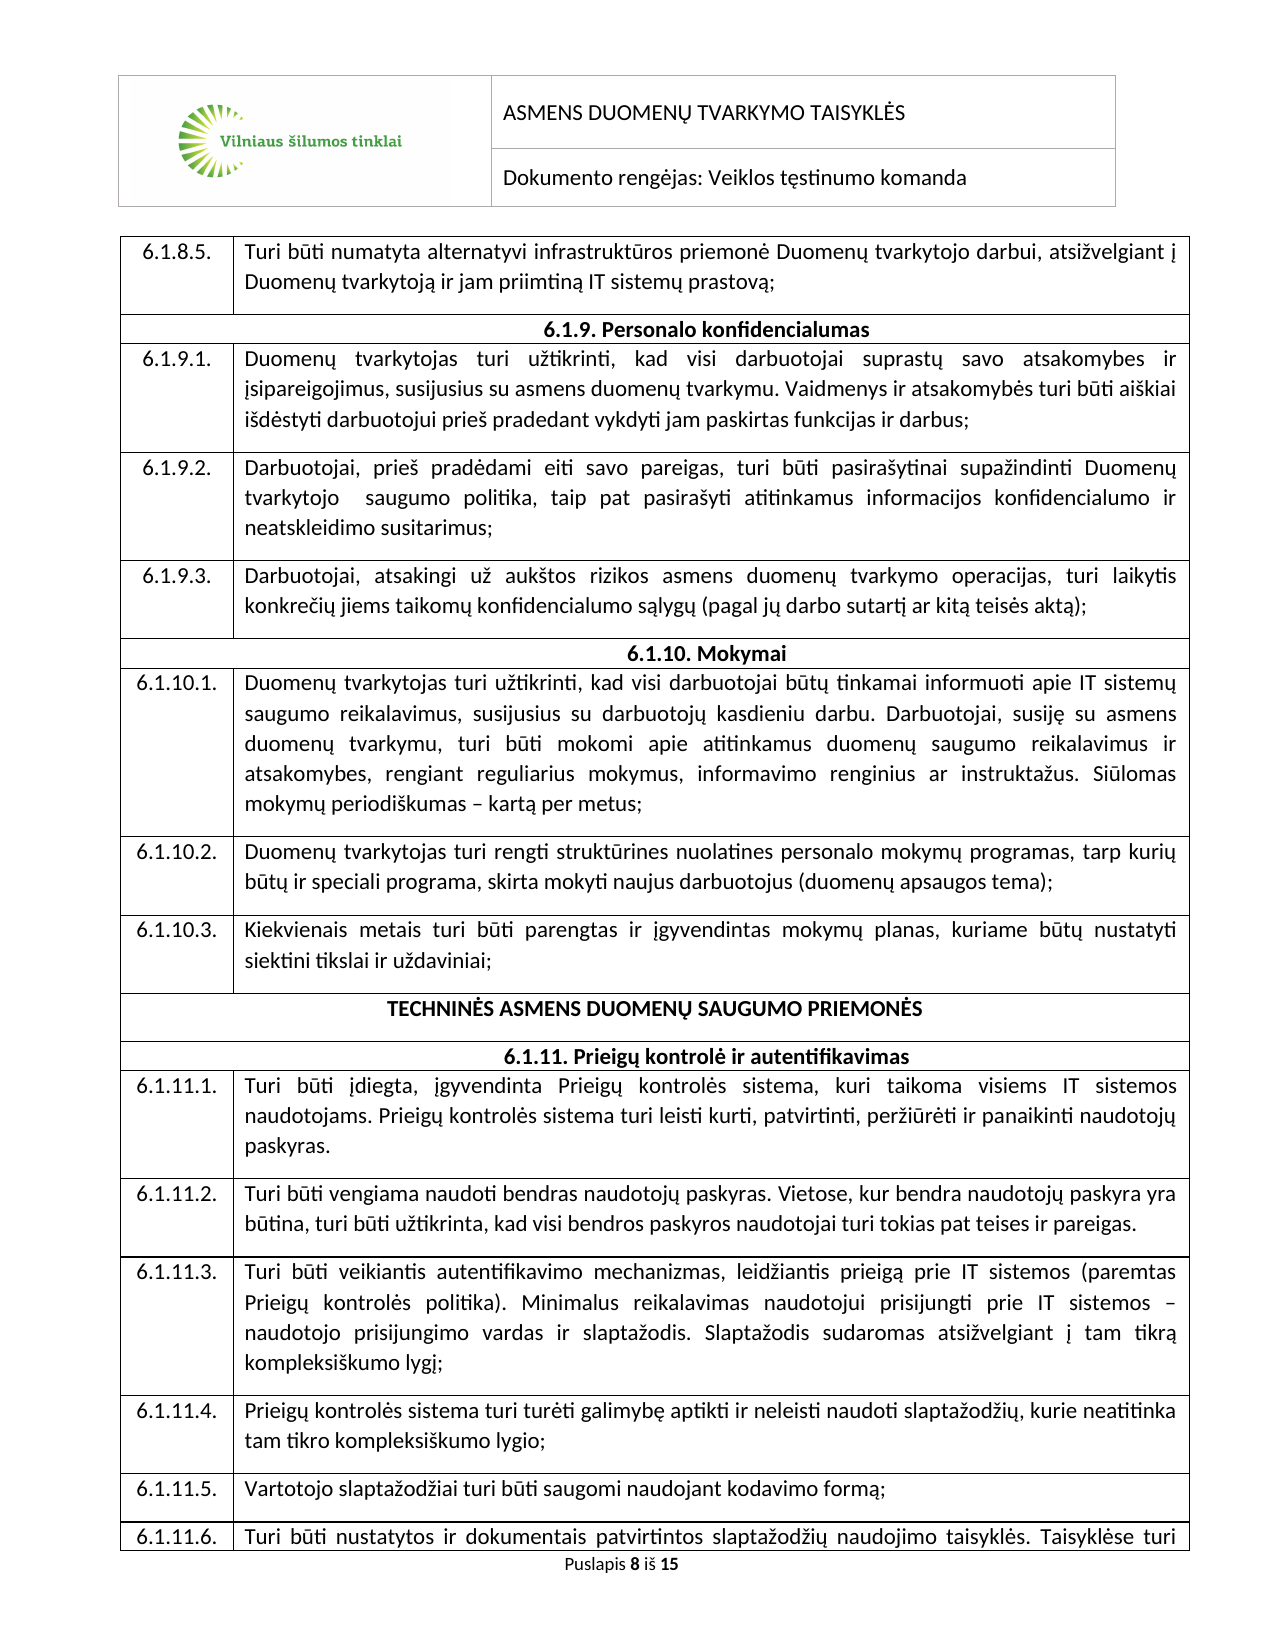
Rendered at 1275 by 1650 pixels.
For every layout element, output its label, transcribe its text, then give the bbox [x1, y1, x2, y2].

table_cell 6.1.10. Mokymai [121, 639, 1189, 667]
table_cell Duomenų tvarkytojas turi rengti struktūrines nuolatines personalo mokymų programas, tarp kurių būtų ir speciali programa, skirta mokyti naujus darbuotojus (duomenų apsaugos tema); [234, 837, 1189, 914]
table_cell TECHNINĖS ASMENS DUOMENŲ SAUGUMO PRIEMONĖS [121, 994, 1189, 1041]
table_cell 6.1.9. Personalo konfidencialumas [121, 315, 1189, 343]
table_cell Duomenų tvarkytojas turi užtikrinti, kad visi darbuotojai suprastų savo atsakomybes ir įsipareigojimus, susijusius su asmens duomenų tvarkymu. Vaidmenys ir atsakomybės turi būti aiškiai išdėstyti darbuotojui prieš pradedant vykdyti jam paskirtas funkcijas ir darbus; [234, 344, 1189, 452]
table_cell Prieigų kontrolės sistema turi turėti galimybę aptikti ir neleisti naudoti slaptažodžių, kurie neatitinka tam tikro kompleksiškumo lygio; [234, 1396, 1189, 1473]
table_cell 6.1.11.3. [121, 1258, 233, 1395]
table_cell Turi būti numatyta alternatyvi infrastruktūros priemonė Duomenų tvarkytojo darbui, atsižvelgiant į Duomenų tvarkytoją ir jam priimtiną IT sistemų prastovą; [234, 237, 1189, 314]
table_cell Turi būti vengiama naudoti bendras naudotojų paskyras. Vietose, kur bendra naudotojų paskyra yra būtina, turi būti užtikrinta, kad visi bendros paskyros naudotojai turi tokias pat teises ir pareigas. [234, 1179, 1189, 1256]
table_cell 6.1.11.4. [121, 1396, 233, 1473]
table_cell 6.1.11. Prieigų kontrolė ir autentifikavimas [121, 1042, 1189, 1070]
table_cell 6.1.9.2. [121, 453, 233, 560]
table_cell Darbuotojai, prieš pradėdami eiti savo pareigas, turi būti pasirašytinai supažindinti Duomenų tvarkytojo saugumo politika, taip pat pasirašyti atitinkamus informacijos konfidencialumo ir neatskleidimo susitarimus; [234, 453, 1189, 560]
table_cell 6.1.9.1. [121, 344, 233, 452]
table_cell 6.1.10.1. [121, 669, 233, 836]
table_cell Turi būti veikiantis autentifikavimo mechanizmas, leidžiantis prieigą prie IT sistemos (paremtas Prieigų kontrolės politika). Minimalus reikalavimas naudotojui prisijungti prie IT sistemos – naudotojo prisijungimo vardas ir slaptažodis. Slaptažodis sudaromas atsižvelgiant į tam tikrą kompleksiškumo lygį; [234, 1258, 1189, 1395]
table_cell 6.1.11.1. [121, 1071, 233, 1178]
table_cell Duomenų tvarkytojas turi užtikrinti, kad visi darbuotojai būtų tinkamai informuoti apie IT sistemų saugumo reikalavimus, susijusius su darbuotojų kasdieniu darbu. Darbuotojai, susiję su asmens duomenų tvarkymu, turi būti mokomi apie atitinkamus duomenų saugumo reikalavimus ir atsakomybes, rengiant reguliarius mokymus, informavimo renginius ar instruktažus. Siūlomas mokymų periodiškumas – kartą per metus; [234, 669, 1189, 836]
table_cell Vartotojo slaptažodžiai turi būti saugomi naudojant kodavimo formą; [234, 1474, 1189, 1521]
table_cell 6.1.11.6. [121, 1523, 233, 1550]
table_cell 6.1.11.5. [121, 1474, 233, 1521]
table_cell 6.1.10.3. [121, 916, 233, 993]
picture [129, 76, 451, 206]
table_cell 6.1.9.3. [121, 561, 233, 638]
table_cell Darbuotojai, atsakingi už aukštos rizikos asmens duomenų tvarkymo operacijas, turi laikytis konkrečių jiems taikomų konfidencialumo sąlygų (pagal jų darbo sutartį ar kitą teisės aktą); [234, 561, 1189, 638]
table_cell Turi būti įdiegta, įgyvendinta Prieigų kontrolės sistema, kuri taikoma visiems IT sistemos naudotojams. Prieigų kontrolės sistema turi leisti kurti, patvirtinti, peržiūrėti ir panaikinti naudotojų paskyras. [234, 1071, 1189, 1178]
table_cell 6.1.8.5. [121, 237, 233, 314]
table_cell 6.1.11.2. [121, 1179, 233, 1256]
table_cell 6.1.10.2. [121, 837, 233, 914]
table_cell Kiekvienais metais turi būti parengtas ir įgyvendintas mokymų planas, kuriame būtų nustatyti siektini tikslai ir uždaviniai; [234, 916, 1189, 993]
